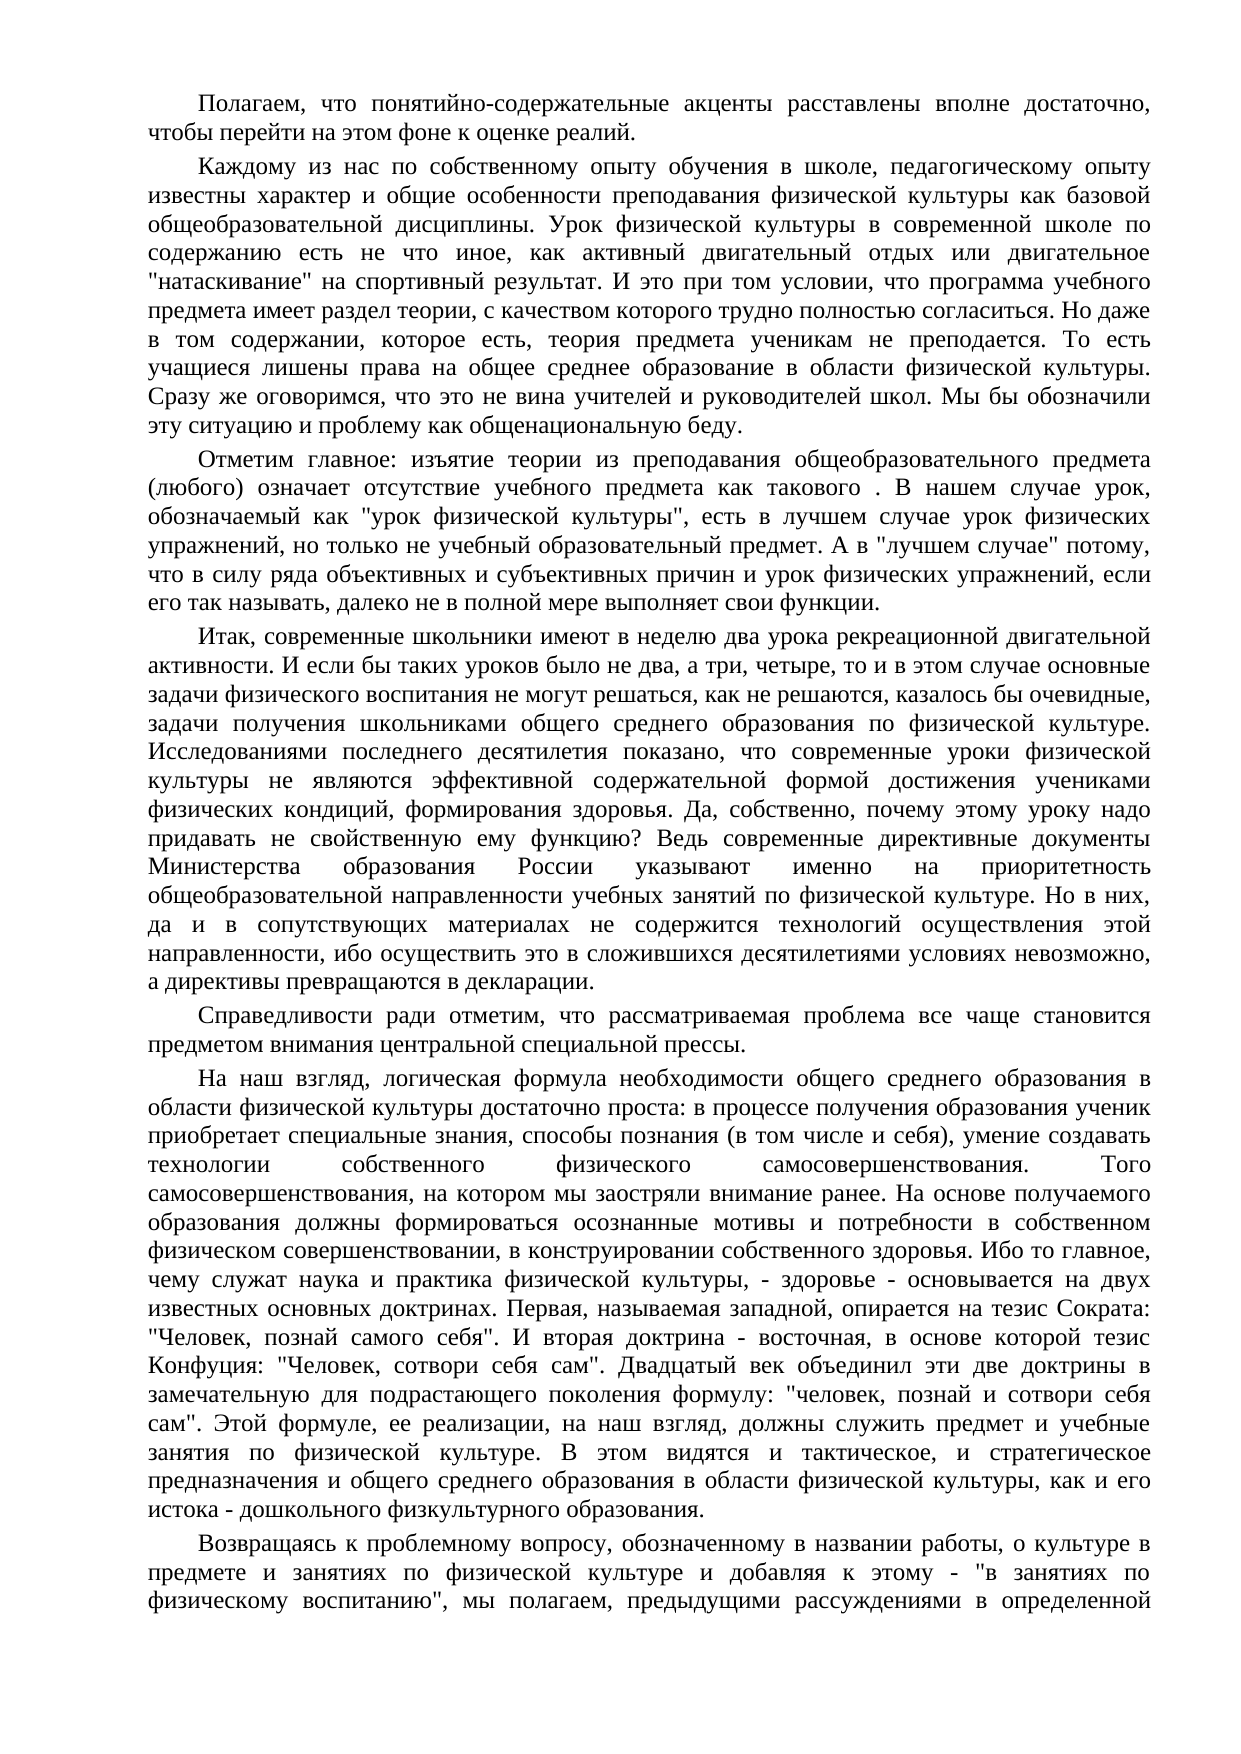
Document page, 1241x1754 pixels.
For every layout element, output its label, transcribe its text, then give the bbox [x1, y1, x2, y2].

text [148, 1528, 1152, 1614]
text Справедливости ради отметим, что рассматриваемая проблема все чаще становится предметом внимания центральной специальной прессы. [148, 1000, 1152, 1058]
text Каждому из нас по собственному опыту обучения в школе, педагогическому опыту известны характер и общие особенности преподавания физической культуры как базовой общеобразовательной дисциплины. Урок физической культуры в современной школе по содержанию есть не что иное, как активный двигательный отдых или двигательное "натаскивание" на спортивный результат. И это при том условии, что программа учебного предмета имеет раздел теории, с качеством которого трудно полностью согласиться. Но даже в том содержании, которое есть, теория предмета ученикам не преподается. То есть учащиеся лишены права на общее среднее образование в области физической культуры. Сразу же оговоримся, что это не вина учителей и руководителей школ. Мы бы обозначили эту ситуацию и проблему как общенациональную беду. [148, 151, 1152, 439]
text Итак, современные школьники имеют в неделю два урока рекреационной двигательной активности. И если бы таких уроков было не два, а три, четыре, то и в этом случае основные задачи физического воспитания не могут решаться, как не решаются, казалось бы очевидные, задачи получения школьниками общего среднего образования по физической культуре. Исследованиями последнего десятилетия показано, что современные уроки физической культуры не являются эффективной содержательной формой достижения учениками физических кондиций, формирования здоровья. Да, собственно, почему этому уроку надо придавать не свойственную ему функцию? Ведь современные директивные документы Министерства образования России указывают именно на приоритетность общеобразовательной направленности учебных занятий по физической культуре. Но в них, да и в сопутствующих материалах не содержится технологий осуществления этой направленности, ибо осуществить это в сложившихся десятилетиями условиях невозможно, а директивы превращаются в декларации. [148, 621, 1152, 995]
text Полагаем, что понятийно-содержательные акценты расставлены вполне достаточно, чтобы перейти на этом фоне к оценке реалий. [148, 88, 1152, 146]
text Отметим главное: изъятие теории из преподавания общеобразовательного предмета (любого) означает отсутствие учебного предмета как такового . В нашем случае урок, обозначаемый как "урок физической культуры", есть в лучшем случае урок физических упражнений, но только не учебный образовательный предмет. А в "лучшем случае" потому, что в силу ряда объективных и субъективных причин и урок физических упражнений, если его так называть, далеко не в полной мере выполняет свои функции. [148, 444, 1152, 616]
text На наш взгляд, логическая формула необходимости общего среднего образования в области физической культуры достаточно проста: в процессе получения образования ученик приобретает специальные знания, способы познания (в том числе и себя), умение создавать технологии собственного физического самосовершенствования. Того самосовершенствования, на котором мы заостряли внимание ранее. На основе получаемого образования должны формироваться осознанные мотивы и потребности в собственном физическом совершенствовании, в конструировании собственного здоровья. Ибо то главное, чему служат наука и практика физической культуры, - здоровье - основывается на двух известных основных доктринах. Первая, называемая западной, опирается на тезис Сократа: "Человек, познай самого себя". И вторая доктрина - восточная, в основе которой тезис Конфуция: "Человек, сотвори себя сам". Двадцатый век объединил эти две доктрины в замечательную для подрастающего поколения формулу: "человек, познай и сотвори себя сам". Этой формуле, ее реализации, на наш взгляд, должны служить предмет и учебные занятия по физической культуре. В этом видятся и тактическое, и стратегическое предназначения и общего среднего образования в области физической культуры, как и его истока - дошкольного физкультурного образования. [148, 1063, 1152, 1523]
